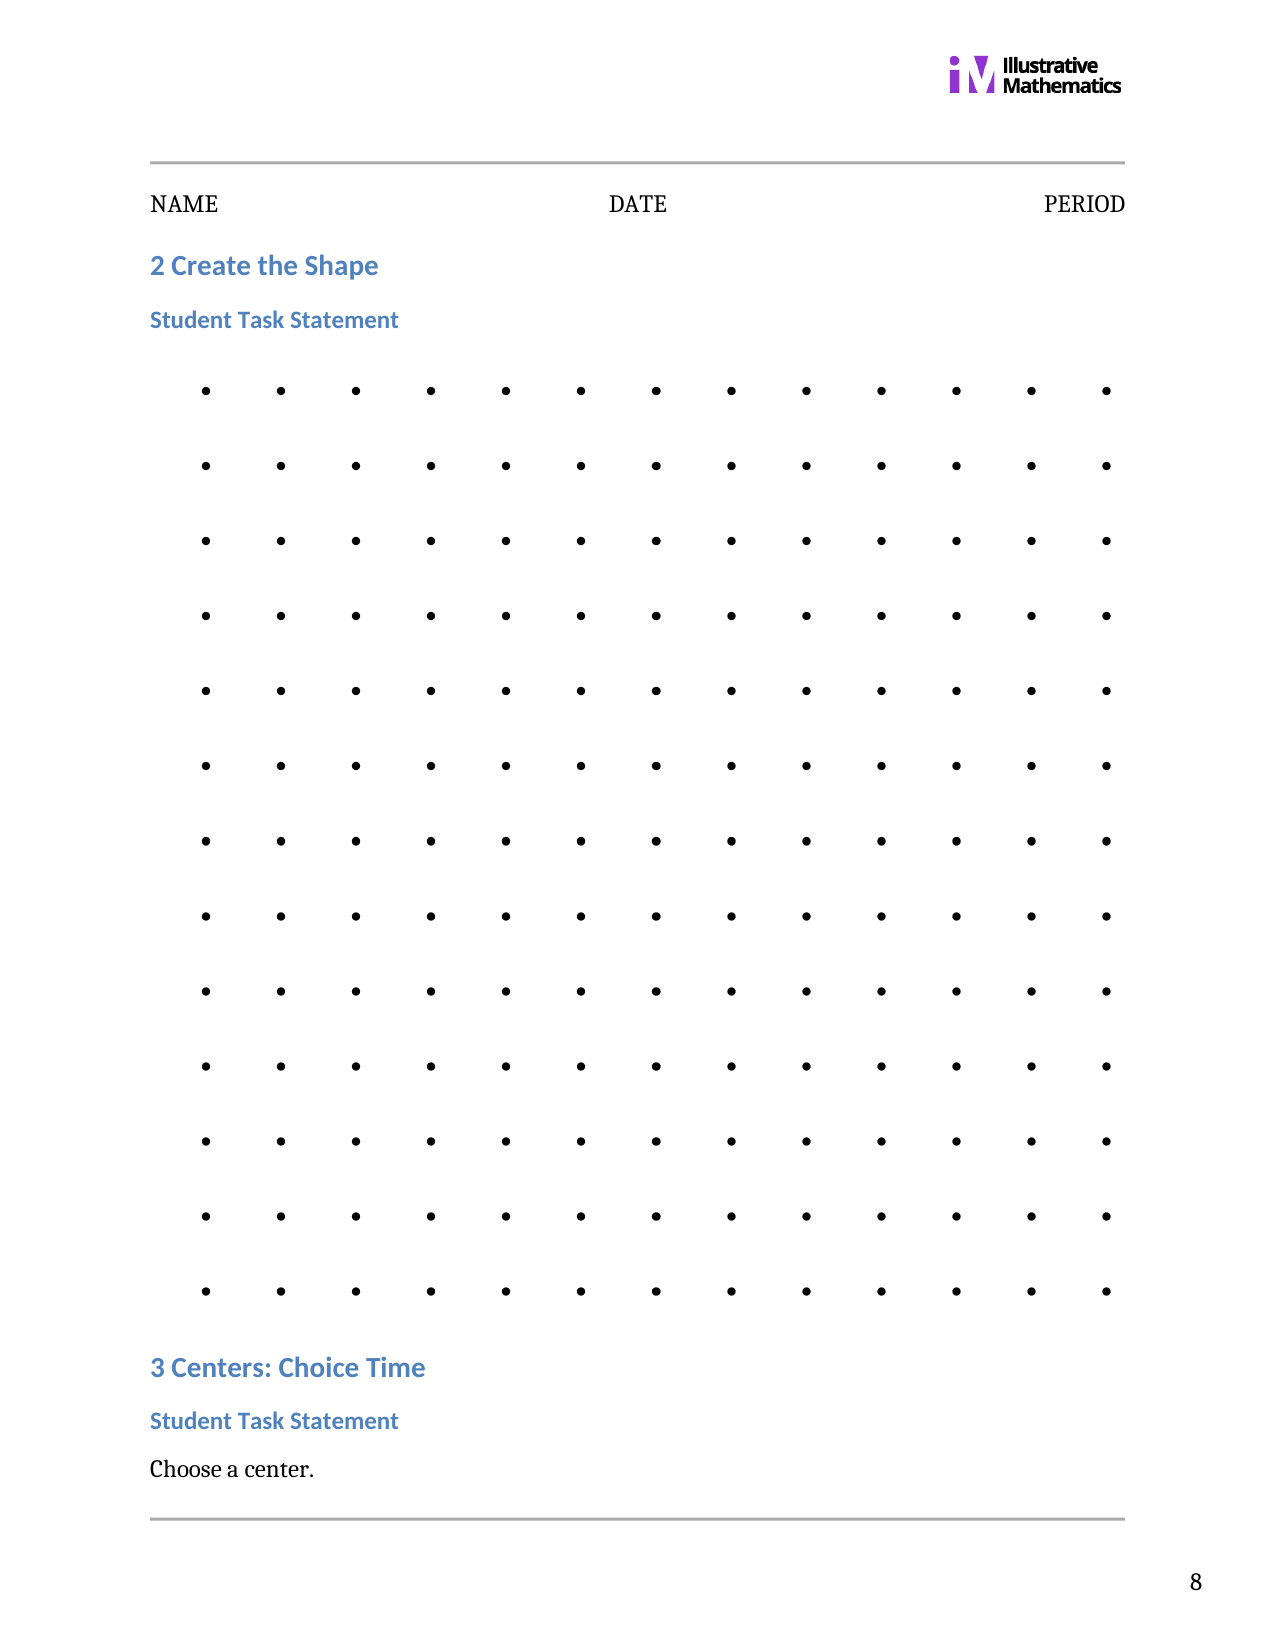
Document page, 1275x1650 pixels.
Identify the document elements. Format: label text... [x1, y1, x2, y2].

subtitle 2 Create the Shape [150, 247, 1125, 283]
subtitle 3 Centers: Choice Time [150, 1349, 1125, 1385]
subtitle Student Task Statement [150, 304, 1125, 334]
picture [168, 353, 1144, 1329]
picture [949, 55, 1121, 93]
text Choose a center. [150, 1455, 1125, 1483]
subtitle Student Task Statement [150, 1406, 1125, 1436]
